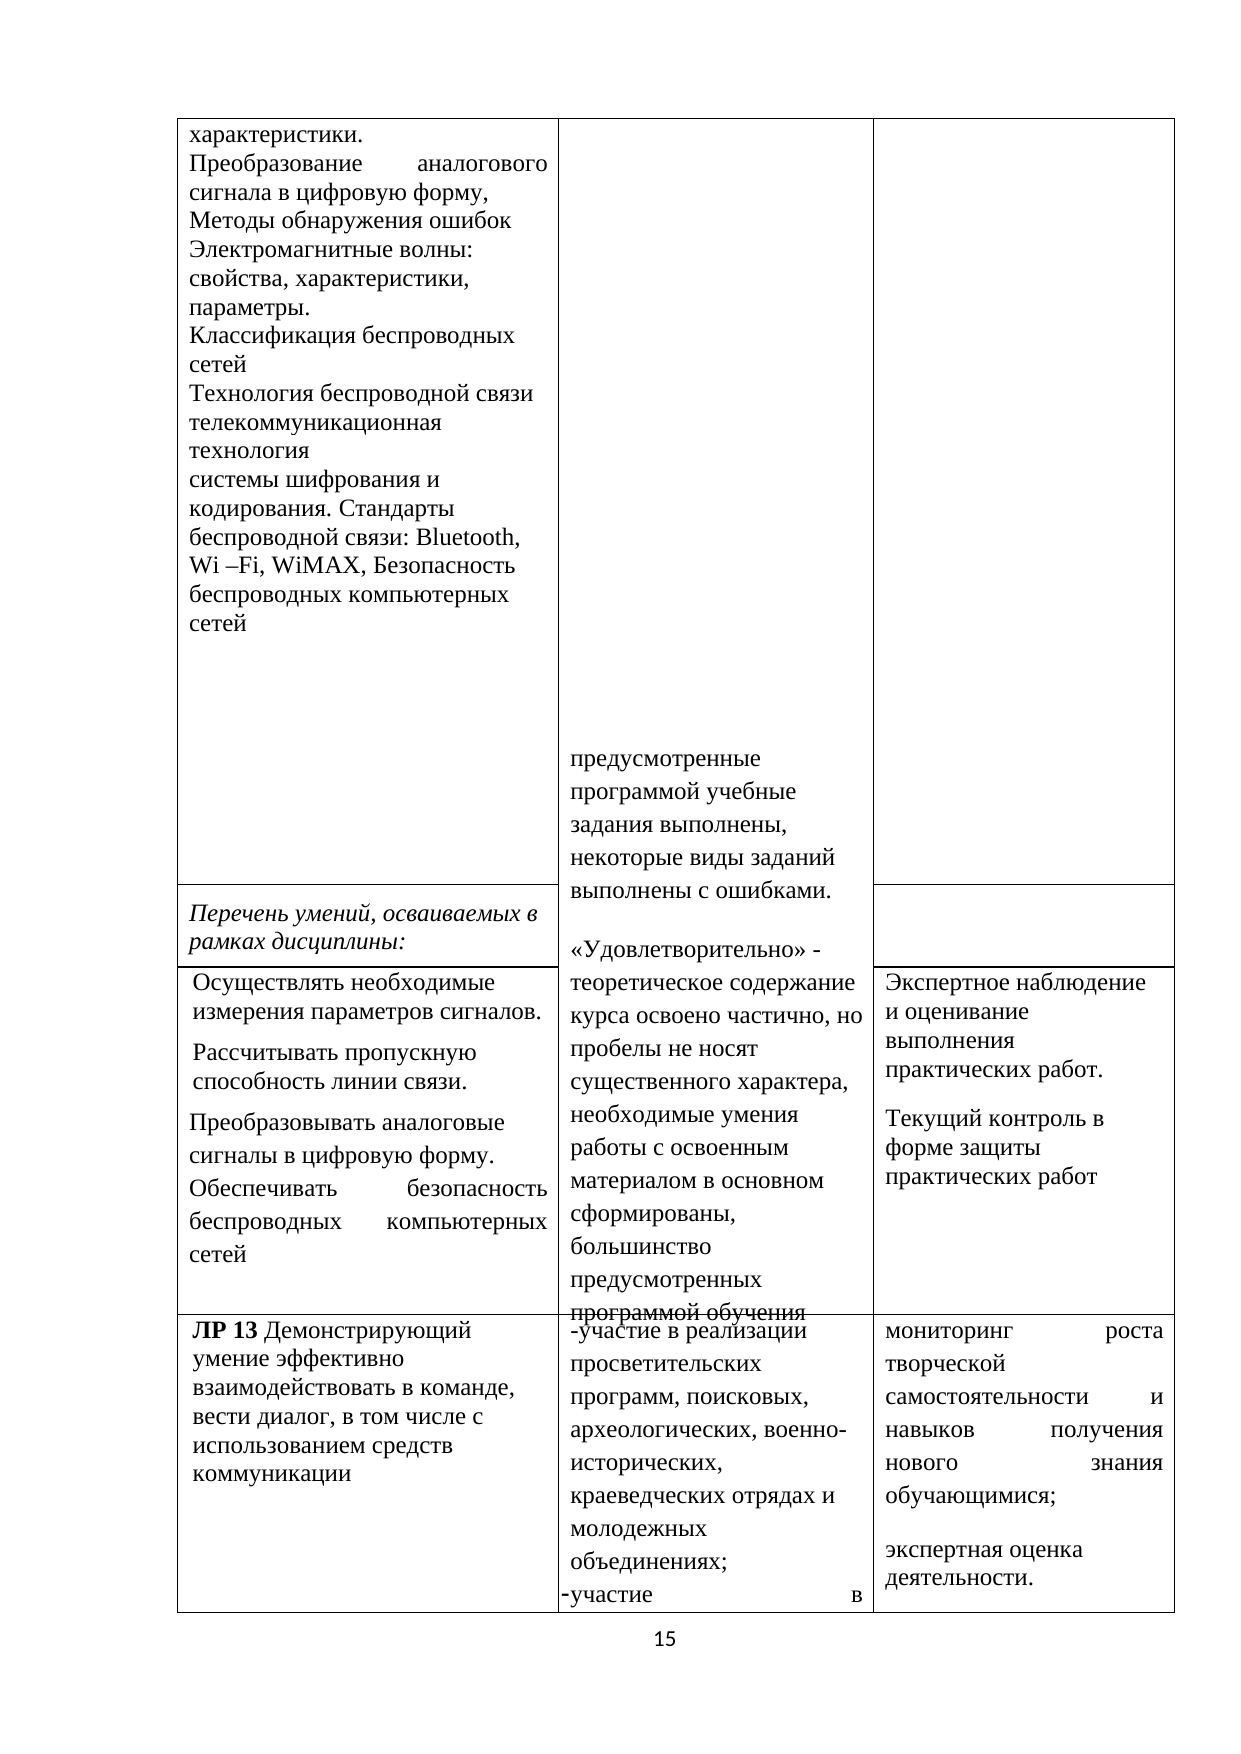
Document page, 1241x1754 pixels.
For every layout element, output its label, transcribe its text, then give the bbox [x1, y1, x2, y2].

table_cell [178, 119, 558, 884]
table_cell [559, 1315, 873, 1612]
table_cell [178, 1315, 558, 1612]
table_cell [874, 885, 1174, 966]
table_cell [874, 1315, 1174, 1612]
table_cell Осуществлять необходимые измерения параметров сигналов. Рассчитывать пропускную способность линии связи. Преобразовывать аналоговые сигналы в цифровую форму. Обеспечивать безопасность беспроводных компьютерных сетей [178, 968, 558, 1314]
table_cell Перечень умений, осваиваемых в рамках дисциплины: [178, 885, 558, 966]
table_cell Экспертное наблюдение и оценивание выполнения практических работ. Текущий контроль в форме защиты практических работ [874, 968, 1174, 1314]
